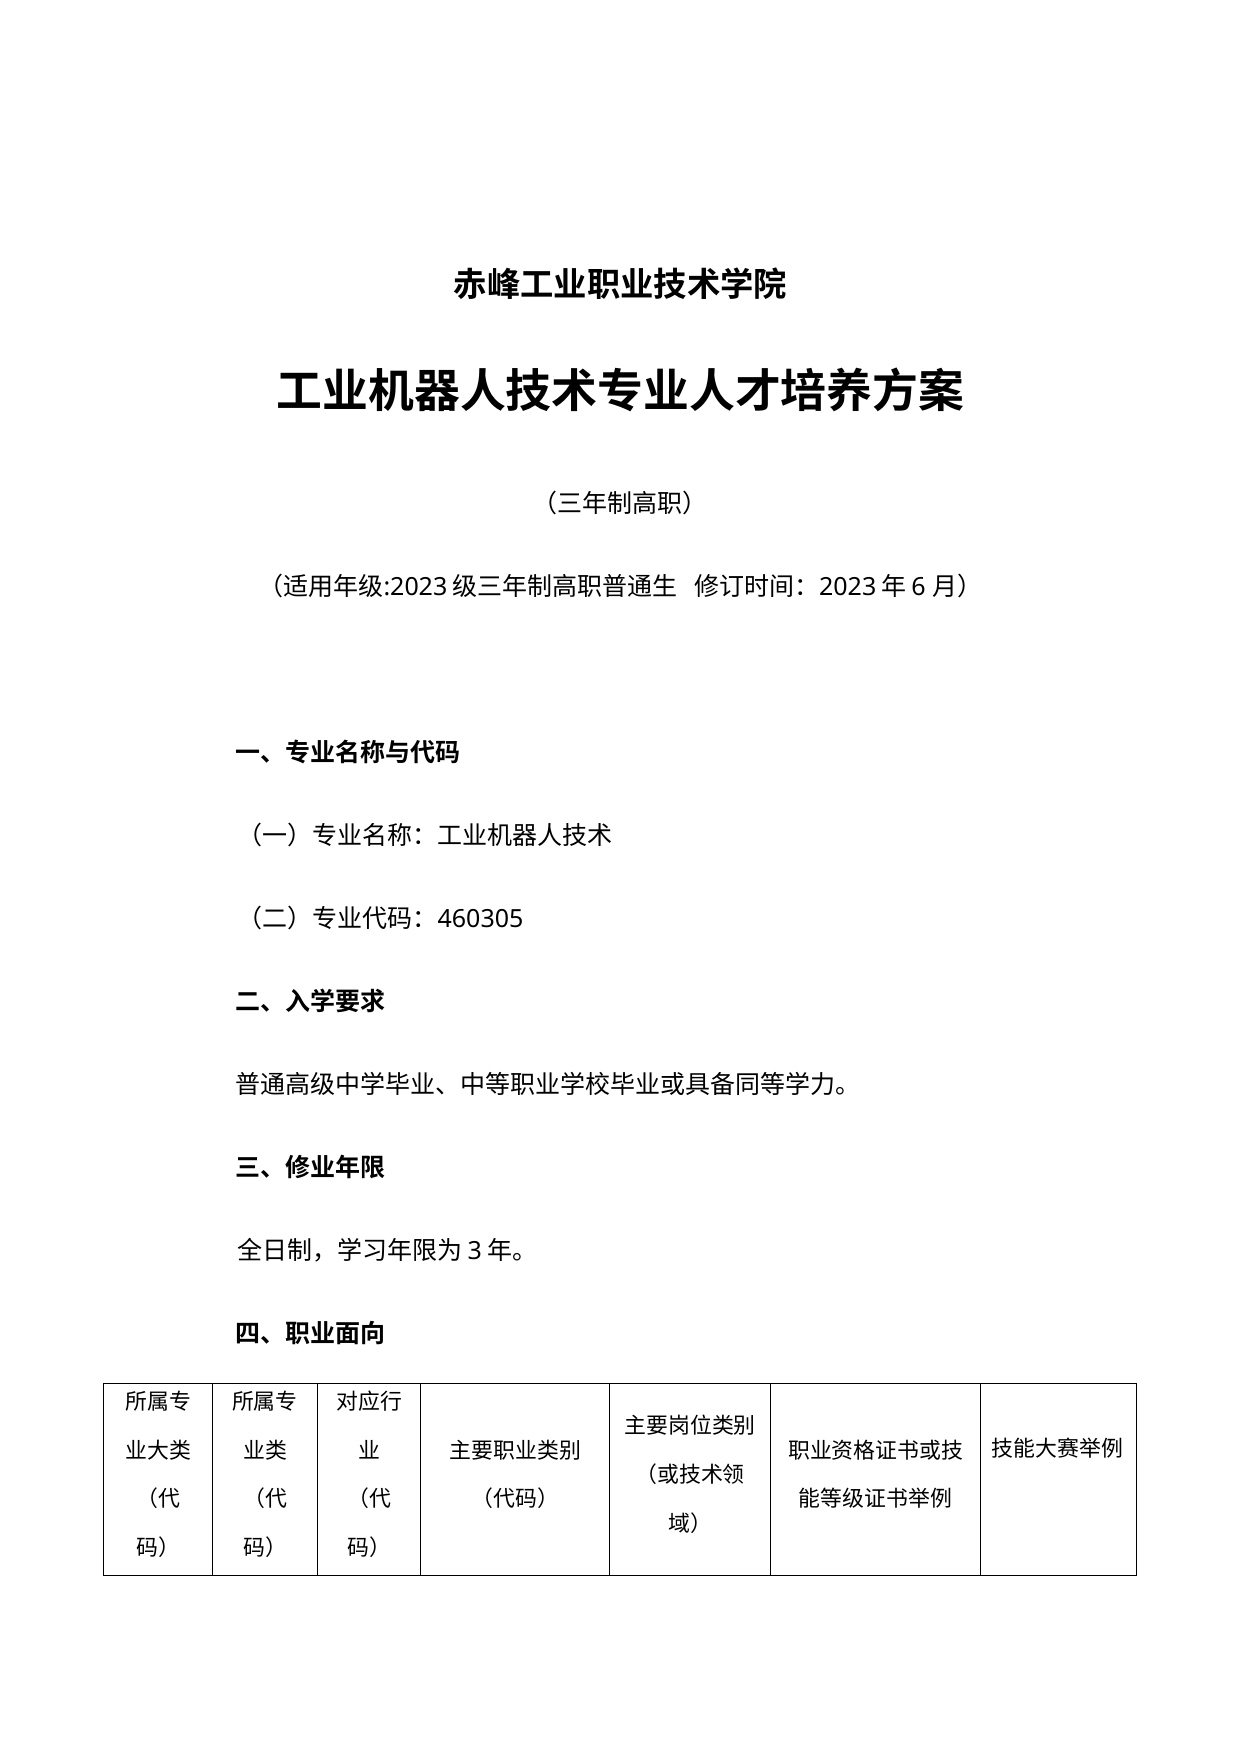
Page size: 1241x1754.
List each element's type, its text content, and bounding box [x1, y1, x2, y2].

text 工业机器人技术专业人才培养方案 [187, 339, 1053, 436]
text （二）专业代码：460305 [187, 884, 1053, 949]
text （适用年级:2023级三年制高职普通生 修订时间：2023年6 月） [187, 552, 1053, 617]
text 一、专业名称与代码 [185, 718, 1053, 783]
text 全日制，学习年限为3年。 [187, 1216, 1053, 1281]
text 普通高级中学毕业、中等职业学校毕业或具备同等学力。 [185, 1050, 1053, 1115]
text 四、职业面向 [185, 1299, 1053, 1364]
text 二、入学要求 [185, 967, 1053, 1032]
table_header 技能大赛举例 [981, 1384, 1136, 1574]
table_header 职业资格证书或技能等级证书举例 [771, 1384, 980, 1574]
text （三年制高职） [187, 469, 1053, 534]
table_header 所属专业类 （代码） [213, 1384, 317, 1574]
table_header 所属专 业大类 （代码） [104, 1384, 212, 1574]
text 三、修业年限 [185, 1133, 1053, 1198]
table_header 主要职业类别 （代码） [421, 1384, 609, 1574]
table_header 主要岗位类别 （或技术领域） [610, 1384, 770, 1574]
text 赤峰工业职业技术学院 [187, 250, 1053, 315]
table_header 对应行业 （代码） [318, 1384, 420, 1574]
text （一）专业名称：工业机器人技术 [187, 801, 1053, 866]
